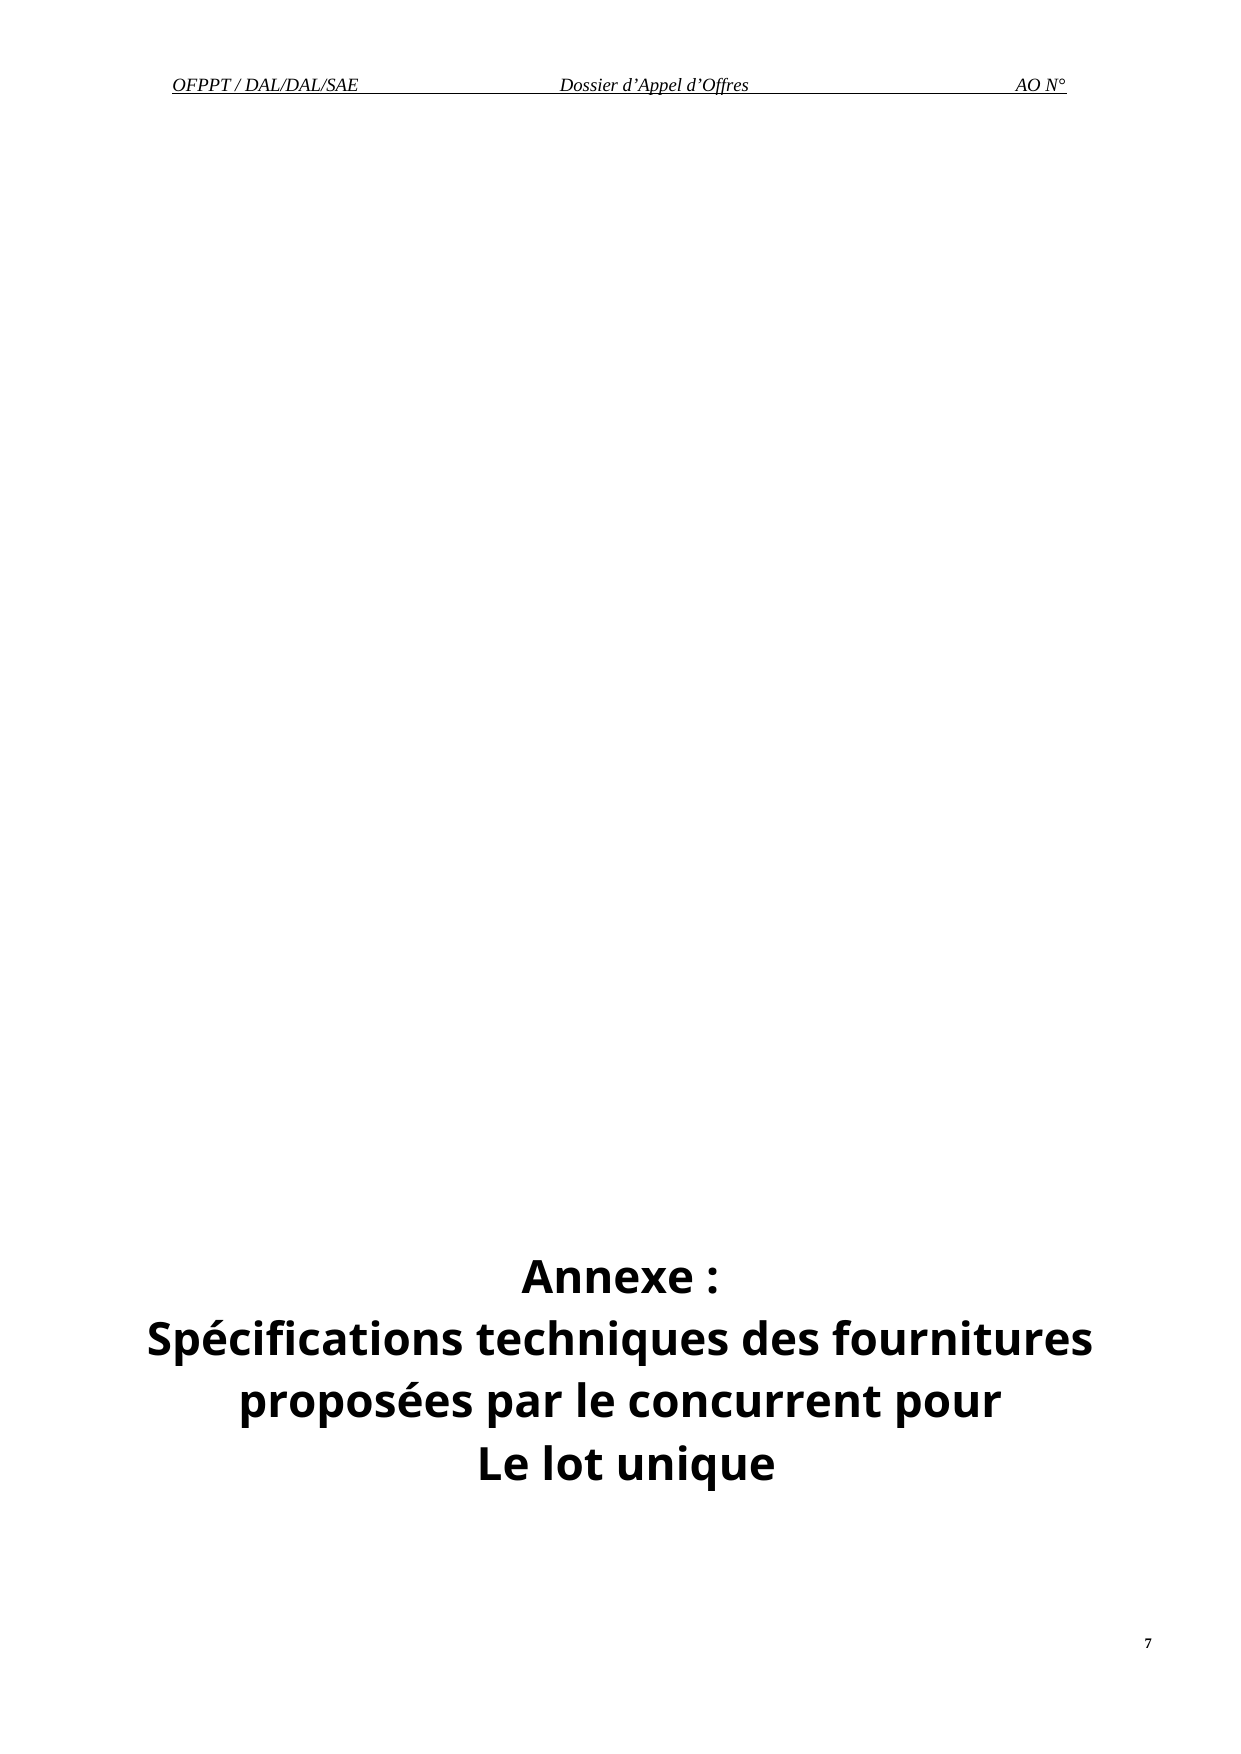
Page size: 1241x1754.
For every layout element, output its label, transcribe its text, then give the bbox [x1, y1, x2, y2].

text Le lot unique [89, 1431, 1152, 1494]
text Annexe : [89, 1244, 1152, 1306]
text Spécifications techniques des fournitures proposées par le concurrent pour [89, 1306, 1152, 1431]
